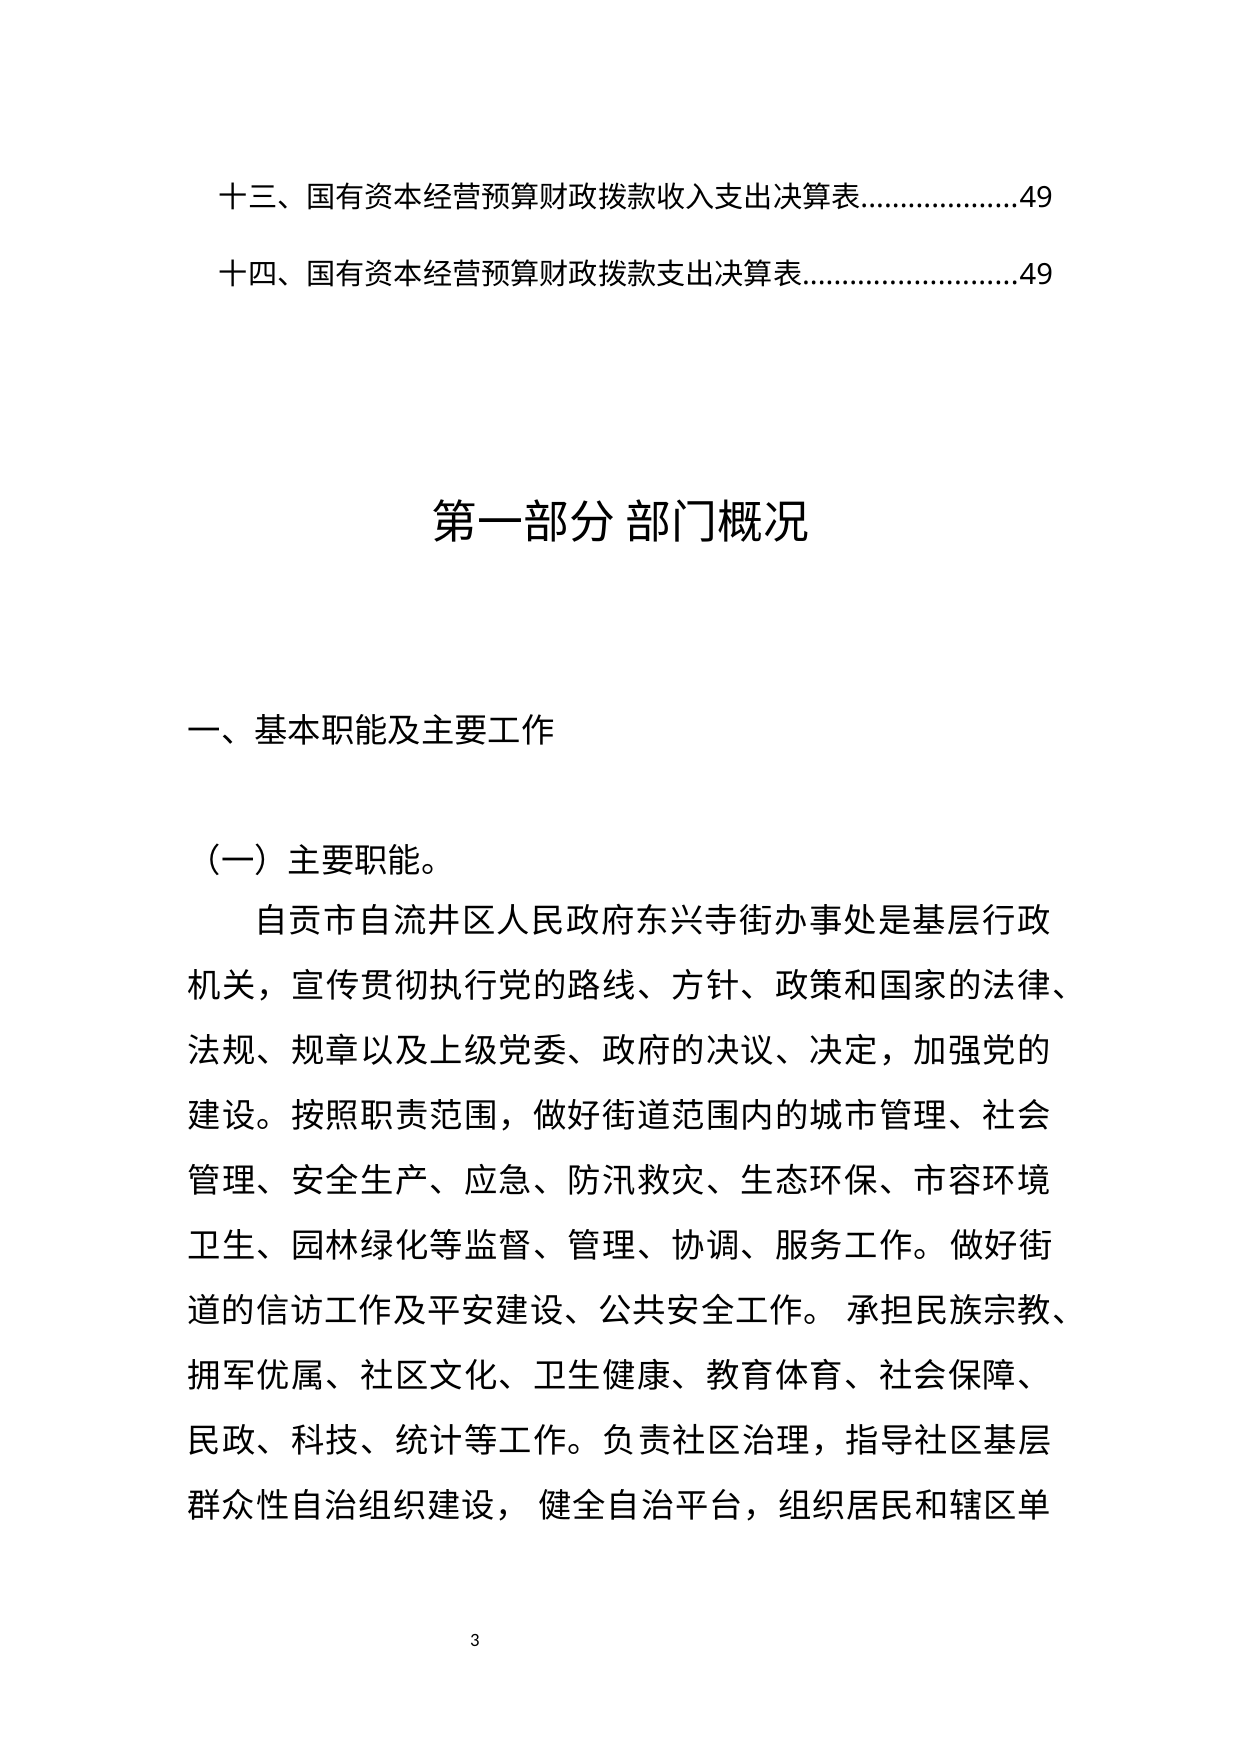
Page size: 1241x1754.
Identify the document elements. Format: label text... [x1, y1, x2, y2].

subtitle 一、基本职能及主要工作 [187, 695, 1053, 760]
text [187, 885, 1053, 1535]
text （一）主要职能。 [187, 822, 1053, 885]
text 十四、国有资本经营预算财政拨款支出决算表 49 [219, 239, 1053, 304]
text 十三、国有资本经营预算财政拨款收入支出决算表 49 [219, 162, 1053, 227]
subtitle 第一部分 部门概况 [187, 470, 1053, 567]
